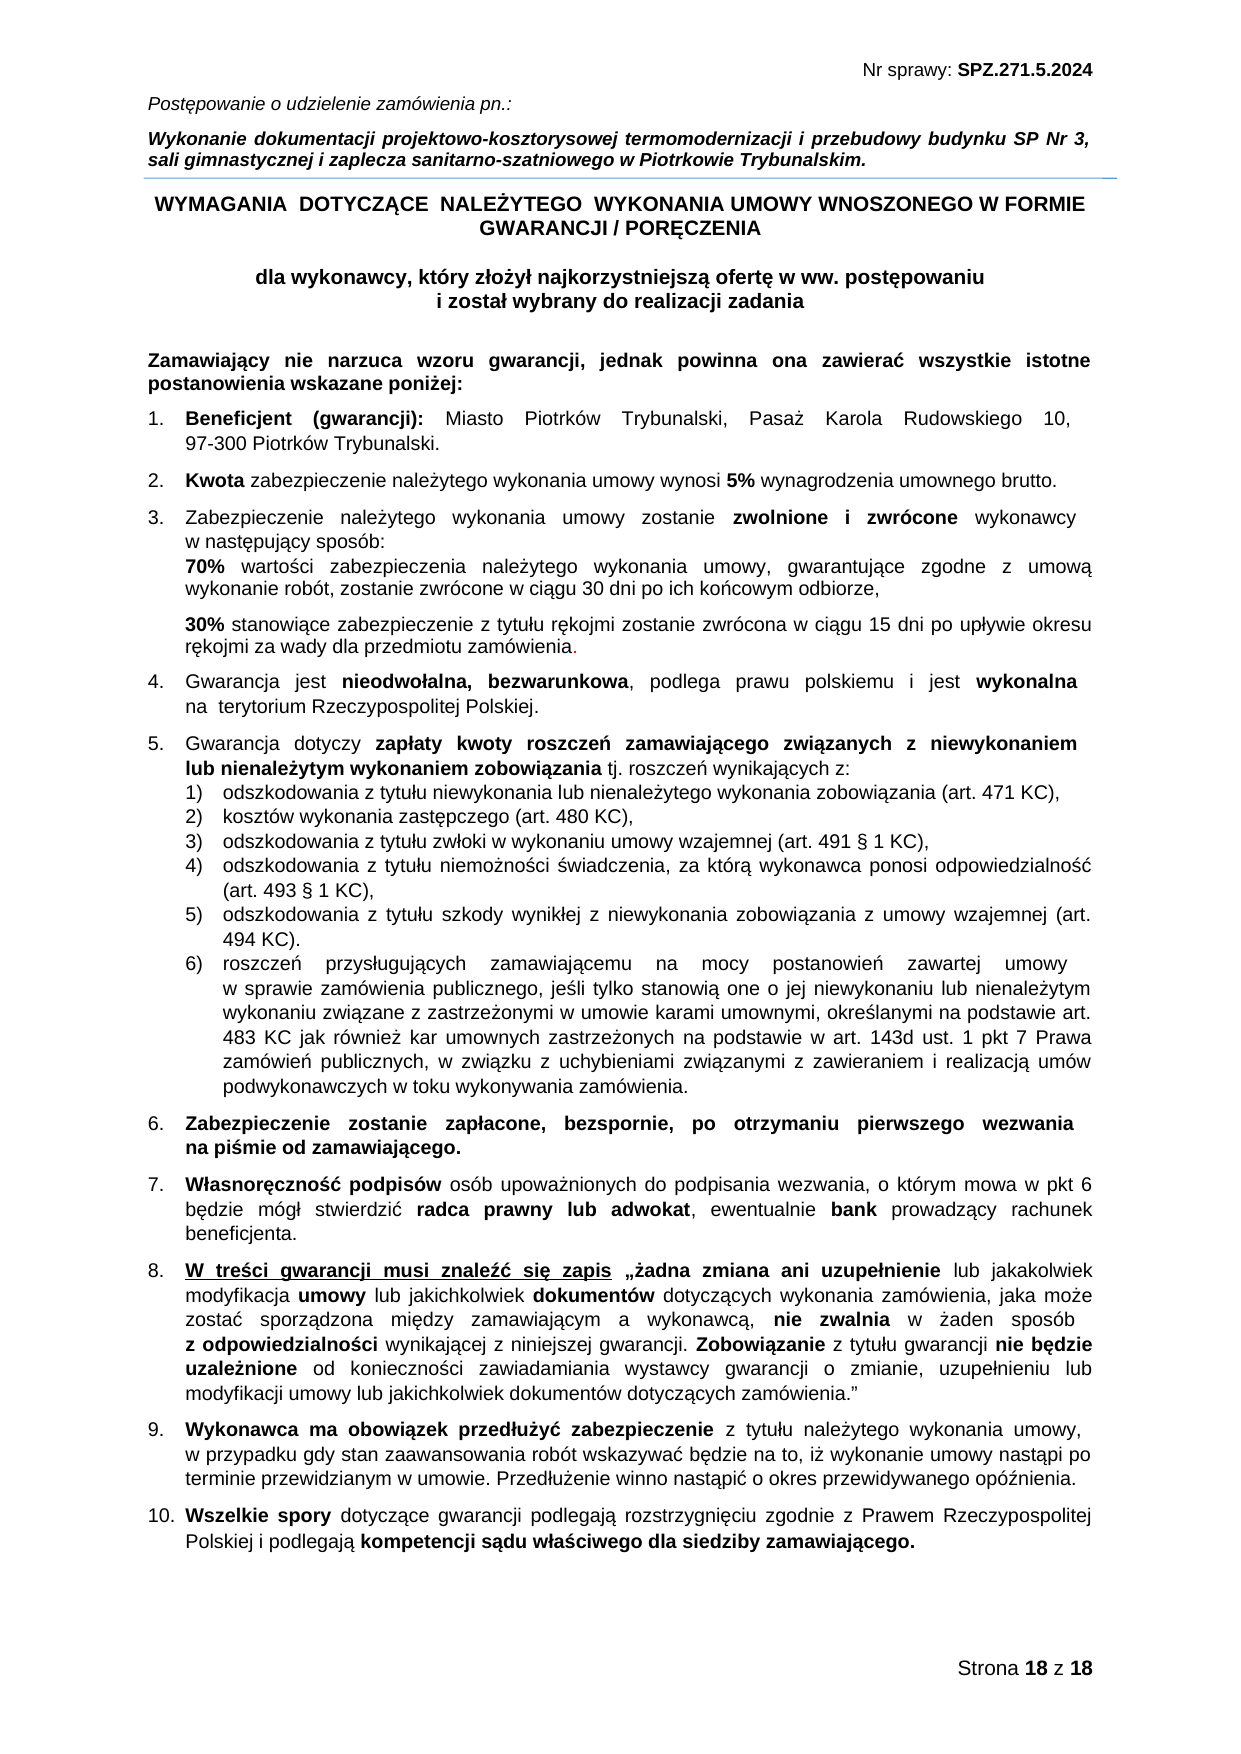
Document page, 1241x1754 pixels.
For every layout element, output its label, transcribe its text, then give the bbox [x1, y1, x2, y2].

list roszczeń przysługujących zamawiającemu na mocy postanowień zawartej umowy w sprawie zamówienia publicznego, jeśli tylko stanowią one o jej niewykonaniu lub nienależytym wykonaniu związane z zastrzeżonymi w umowie karami umownymi, określanymi na podstawie art. 483 KC jak również kar umownych zastrzeżonych na podstawie w art. 143d ust. 1 pkt 7 Prawa zamówień publicznych, w związku z uchybieniami związanymi z zawieraniem i realizacją umów podwykonawczych w toku wykonywania zamówienia. [185, 952, 1093, 1097]
list Wykonawca ma obowiązek przedłużyć zabezpieczenie z tytułu należytego wykonania umowy, w przypadku gdy stan zaawansowania robót wskazywać będzie na to, iż wykonanie umowy nastąpi po terminie przewidzianym w umowie. Przedłużenie winno nastąpić o okres przewidywanego opóźnienia. [148, 1418, 1093, 1490]
list Gwarancja jest nieodwołalna, bezwarunkowa, podlega prawu polskiemu i jest wykonalna na terytorium Rzeczypospolitej Polskiej. [148, 670, 1093, 718]
list kosztów wykonania zastępczego (art. 480 KC), [185, 805, 1093, 828]
text Zamawiający nie narzuca wzoru gwarancji, jednak powinna ona zawierać wszystkie istotne postanowienia wskazane poniżej: [148, 349, 1093, 395]
list Wszelkie spory dotyczące gwarancji podlegają rozstrzygnięciu zgodnie z Prawem Rzeczypospolitej Polskiej i podlegają kompetencji sądu właściwego dla siedziby zamawiającego. [148, 1504, 1093, 1553]
list Własnoręczność podpisów osób upoważnionych do podpisania wezwania, o którym mowa w pkt 6 będzie mógł stwierdzić radca prawny lub adwokat, ewentualnie bank prowadzący rachunek beneficjenta. [148, 1173, 1093, 1245]
list W treści gwarancji musi znaleźć się zapis „żadna zmiana ani uzupełnienie lub jakakolwiek modyfikacja umowy lub jakichkolwiek dokumentów dotyczących wykonania zamówienia, jaka może zostać sporządzona między zamawiającym a wykonawcą, nie zwalnia w żaden sposób z odpowiedzialności wynikającej z niniejszej gwarancji. Zobowiązanie z tytułu gwarancji nie będzie uzależnione od konieczności zawiadamiania wystawcy gwarancji o zmianie, uzupełnieniu lub modyfikacji umowy lub jakichkolwiek dokumentów dotyczących zamówienia.” [148, 1259, 1093, 1404]
list Kwota zabezpieczenie należytego wykonania umowy wynosi 5% wynagrodzenia umownego brutto. [148, 469, 1093, 491]
text WYMAGANIA DOTYCZĄCE NALEŻYTEGO WYKONANIA UMOWY WNOSZONEGO W FORMIE GWARANCJI / PORĘCZENIA [148, 192, 1093, 240]
list odszkodowania z tytułu niemożności świadczenia, za którą wykonawca ponosi odpowiedzialność (art. 493 § 1 KC), [185, 854, 1093, 901]
list Gwarancja dotyczy zapłaty kwoty roszczeń zamawiającego związanych z niewykonaniem lub nienależytym wykonaniem zobowiązania tj. roszczeń wynikających z: [148, 732, 1093, 779]
text 30% stanowiące zabezpieczenie z tytułu rękojmi zostanie zwrócona w ciągu 15 dni po upływie okresu rękojmi za wady dla przedmiotu zamówienia. [185, 612, 1093, 658]
list Zabezpieczenie zostanie zapłacone, bezspornie, po otrzymaniu pierwszego wezwania na piśmie od zamawiającego. [148, 1112, 1093, 1159]
text 70% wartości zabezpieczenia należytego wykonania umowy, gwarantujące zgodne z umową wykonanie robót, zostanie zwrócone w ciągu 30 dni po ich końcowym odbiorze, [185, 554, 1093, 600]
list odszkodowania z tytułu zwłoki w wykonaniu umowy wzajemnej (art. 491 § 1 KC), [185, 830, 1093, 852]
text dla wykonawcy, który złożył najkorzystniejszą ofertę w ww. postępowaniu i został wybrany do realizacji zadania [148, 265, 1093, 313]
list Beneficjent (gwarancji): Miasto Piotrków Trybunalski, Pasaż Karola Rudowskiego 10, 97-300 Piotrków Trybunalski. [148, 407, 1093, 454]
list odszkodowania z tytułu niewykonania lub nienależytego wykonania zobowiązania (art. 471 KC), [185, 781, 1093, 803]
list odszkodowania z tytułu szkody wynikłej z niewykonania zobowiązania z umowy wzajemnej (art. 494 KC). [185, 903, 1093, 950]
list Zabezpieczenie należytego wykonania umowy zostanie zwolnione i zwrócone wykonawcy w następujący sposób: [148, 506, 1093, 553]
